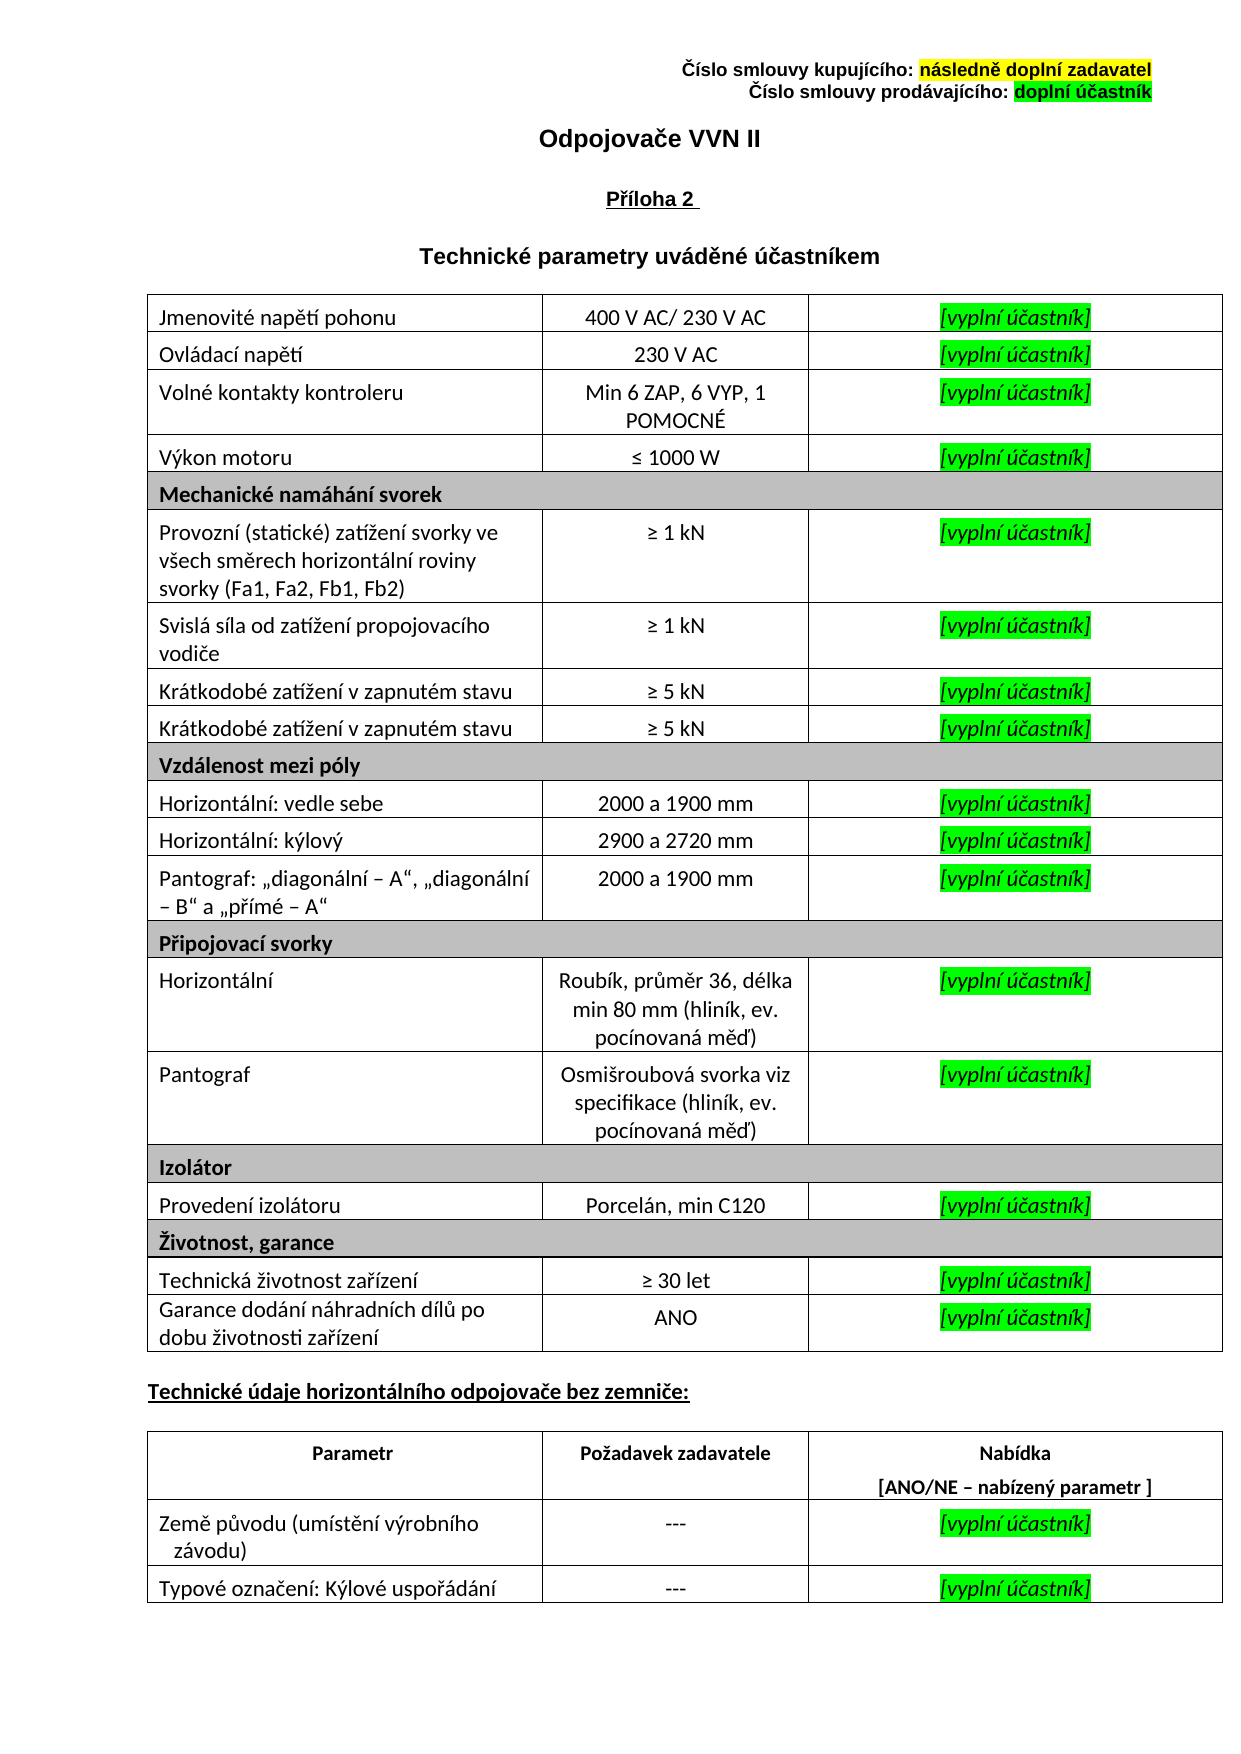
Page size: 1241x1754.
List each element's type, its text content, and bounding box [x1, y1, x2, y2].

table_cell ANO [543, 1295, 808, 1351]
text Technické údaje horizontálního odpojovače bez zemniče: [148, 1377, 1152, 1405]
table_cell Provozní (statické) zatížení svorky ve všech směrech horizontální roviny svorky (Fa1, Fa2, Fb1, Fb2) [148, 510, 542, 602]
table_cell Horizontální: vedle sebe [148, 781, 542, 817]
table_cell ≥ 1 kN [543, 510, 808, 602]
table_cell Země původu (umístění výrobního závodu) [148, 1500, 542, 1565]
table_cell Jmenovité napětí pohonu [148, 295, 542, 331]
table_cell [vyplní účastník] [809, 958, 1222, 1051]
table_header Parametr [148, 1432, 542, 1499]
table_cell [vyplní účastník] [809, 603, 1222, 667]
table_cell [vyplní účastník] [809, 1258, 1222, 1294]
table_cell Min 6 ZAP, 6 VYP, 1 POMOCNÉ [543, 370, 808, 434]
table_cell Pantograf [148, 1052, 542, 1144]
table_cell ≥ 30 let [543, 1258, 808, 1294]
table_cell Vzdálenost mezi póly [148, 743, 1222, 780]
table_cell ≥ 5 kN [543, 706, 808, 742]
table_cell [vyplní účastník] [809, 781, 1222, 817]
table_cell [vyplní účastník] [809, 332, 1222, 368]
table_cell Volné kontakty kontroleru [148, 370, 542, 434]
table_cell 400 V AC/ 230 V AC [543, 295, 808, 331]
table_cell [vyplní účastník] [809, 1566, 1222, 1602]
table_cell ≤ 1000 W [543, 435, 808, 471]
table_cell [vyplní účastník] [809, 856, 1222, 920]
table_cell [vyplní účastník] [809, 818, 1222, 854]
table_cell [vyplní účastník] [809, 1052, 1222, 1144]
table_cell Mechanické namáhání svorek [148, 472, 1222, 509]
table_cell 2000 a 1900 mm [543, 781, 808, 817]
table_cell --- [543, 1500, 808, 1565]
table_cell [vyplní účastník] [809, 1500, 1222, 1565]
table_cell [vyplní účastník] [809, 295, 1222, 331]
table_cell ≥ 1 kN [543, 603, 808, 667]
table_cell [vyplní účastník] [809, 370, 1222, 434]
table_cell Garance dodání náhradních dílů po dobu životnosti zařízení [148, 1295, 542, 1351]
table_cell 2900 a 2720 mm [543, 818, 808, 854]
table_cell ≥ 5 kN [543, 669, 808, 705]
table_cell 2000 a 1900 mm [543, 856, 808, 920]
table_cell Horizontální: kýlový [148, 818, 542, 854]
table_cell [vyplní účastník] [809, 669, 1222, 705]
table_cell Izolátor [148, 1145, 1222, 1182]
table_cell Výkon motoru [148, 435, 542, 471]
table_cell Životnost, garance [148, 1220, 1222, 1256]
table_cell Roubík, průměr 36, délka min 80 mm (hliník, ev. pocínovaná měď) [543, 958, 808, 1051]
table_cell [vyplní účastník] [809, 1183, 1222, 1219]
table_cell Technická životnost zařízení [148, 1258, 542, 1294]
table_cell Horizontální [148, 958, 542, 1051]
table_cell [vyplní účastník] [809, 706, 1222, 742]
table_cell Pantograf: „diagonální – A“, „diagonální – B“ a „přímé – A“ [148, 856, 542, 920]
table_cell Porcelán, min C120 [543, 1183, 808, 1219]
table_cell Krátkodobé zatížení v zapnutém stavu [148, 706, 542, 742]
table_cell Svislá síla od zatížení propojovacího vodiče [148, 603, 542, 667]
table_header Nabídka [ANO/NE – nabízený parametr ] [809, 1432, 1222, 1499]
table_cell Typové označení: Kýlové uspořádání [148, 1566, 542, 1602]
table_cell [vyplní účastník] [809, 1295, 1222, 1351]
table_cell Připojovací svorky [148, 921, 1222, 957]
table_cell 230 V AC [543, 332, 808, 368]
table_cell --- [543, 1566, 808, 1602]
table_header Požadavek zadavatele [543, 1432, 808, 1499]
table_cell [vyplní účastník] [809, 435, 1222, 471]
table_cell [vyplní účastník] [809, 510, 1222, 602]
table_cell Krátkodobé zatížení v zapnutém stavu [148, 669, 542, 705]
table_cell Provedení izolátoru [148, 1183, 542, 1219]
table_cell Osmišroubová svorka viz specifikace (hliník, ev. pocínovaná měď) [543, 1052, 808, 1144]
table_cell Ovládací napětí [148, 332, 542, 368]
